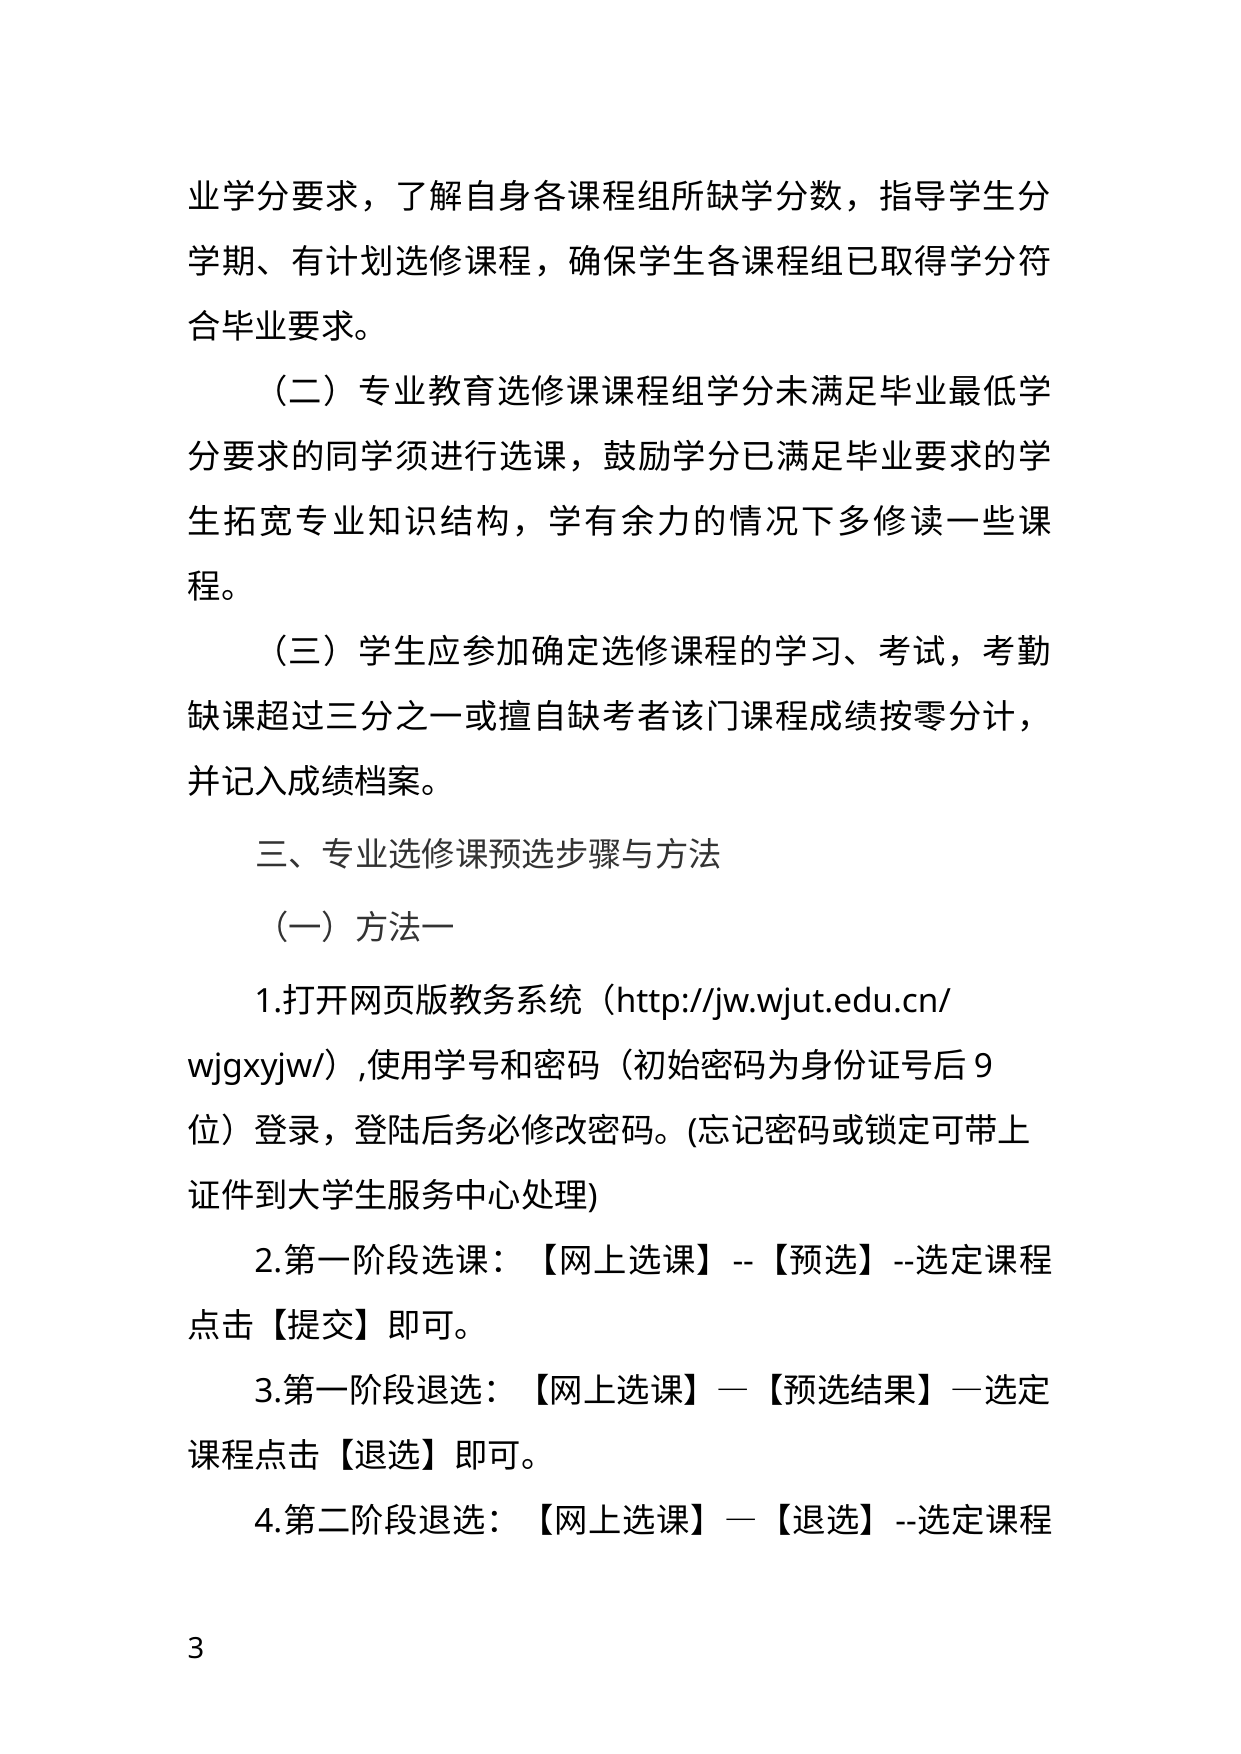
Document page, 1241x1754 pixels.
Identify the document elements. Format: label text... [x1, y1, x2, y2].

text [187, 1485, 1053, 1550]
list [187, 162, 1053, 357]
text 3.第一阶段退选：【网上选课】—【预选结果】—选定课程点击【退选】即可。 [187, 1355, 1053, 1485]
text （一）方法一 [187, 893, 1053, 958]
list （三）学生应参加确定选修课程的学习、考试，考勤缺课超过三分之一或擅自缺考者该门课程成绩按零分计，并记入成绩档案。 [187, 617, 1053, 812]
text 1.打开网页版教务系统（http://jw.wjut.edu.cn/wjgxyjw/）,使用学号和密码（初始密码为身份证号后9位）登录，登陆后务必修改密码。(忘记密码或锁定可带上证件到大学生服务中心处理) [187, 965, 1053, 1225]
list （二）专业教育选修课课程组学分未满足毕业最低学分要求的同学须进行选课，鼓励学分已满足毕业要求的学生拓宽专业知识结构，学有余力的情况下多修读一些课程。 [187, 357, 1053, 617]
text 三、专业选修课预选步骤与方法 [187, 820, 1053, 885]
text 2.第一阶段选课：【网上选课】--【预选】--选定课程点击【提交】即可。 [187, 1225, 1053, 1355]
